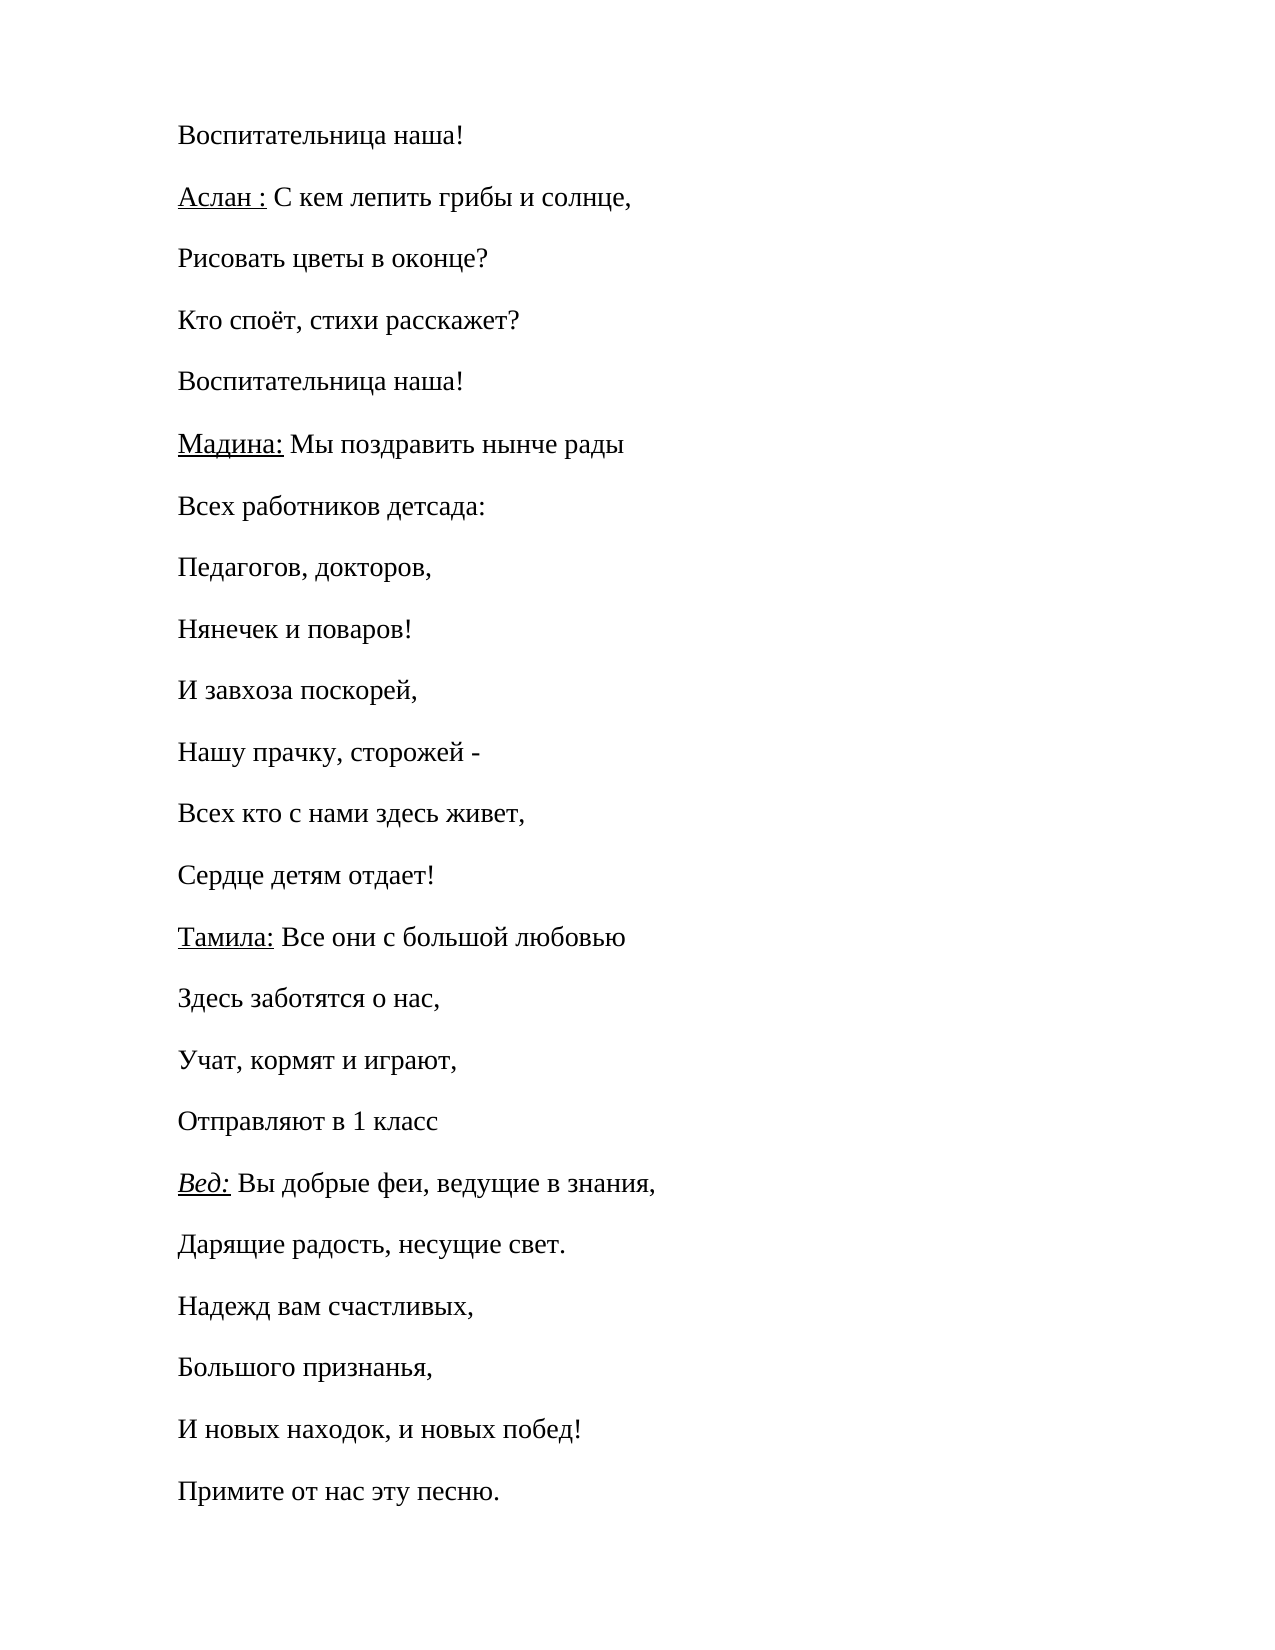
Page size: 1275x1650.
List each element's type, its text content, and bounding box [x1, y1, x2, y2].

text Надежд вам счастливых, [177, 1289, 1186, 1321]
text И завхоза поскорей, [177, 673, 1186, 706]
text Отправляют в 1 класс [177, 1104, 1186, 1137]
text И новых находок, и новых побед! [177, 1412, 1186, 1444]
text Мадина: Мы поздравить нынче рады [177, 426, 1186, 459]
text Воспитательница наша! [177, 118, 1186, 151]
text Нянечек и поваров! [177, 612, 1186, 644]
text Воспитательница наша! [177, 364, 1186, 397]
text Большого признанья, [177, 1351, 1186, 1383]
text Аслан : С кем лепить грибы и солнце, [177, 180, 1186, 212]
text Педагогов, докторов, [177, 550, 1186, 583]
text Рисовать цветы в оконце? [177, 241, 1186, 274]
text Всех кто с нами здесь живет, [177, 796, 1186, 829]
text Сердце детям отдает! [177, 858, 1186, 890]
text Здесь заботятся о нас, [177, 981, 1186, 1013]
text Кто споёт, стихи расскажет? [177, 303, 1186, 335]
text Всех работников детсада: [177, 489, 1186, 521]
text Примите от нас эту песню. [177, 1474, 1186, 1506]
text Нашу прачку, сторожей - [177, 735, 1186, 767]
text Тамила: Все они с большой любовью [177, 919, 1186, 952]
text Вед: Вы добрые феи, ведущие в знания, [177, 1166, 1186, 1198]
text Учат, кормят и играют, [177, 1043, 1186, 1075]
text Дарящие радость, несущие свет. [177, 1227, 1186, 1260]
